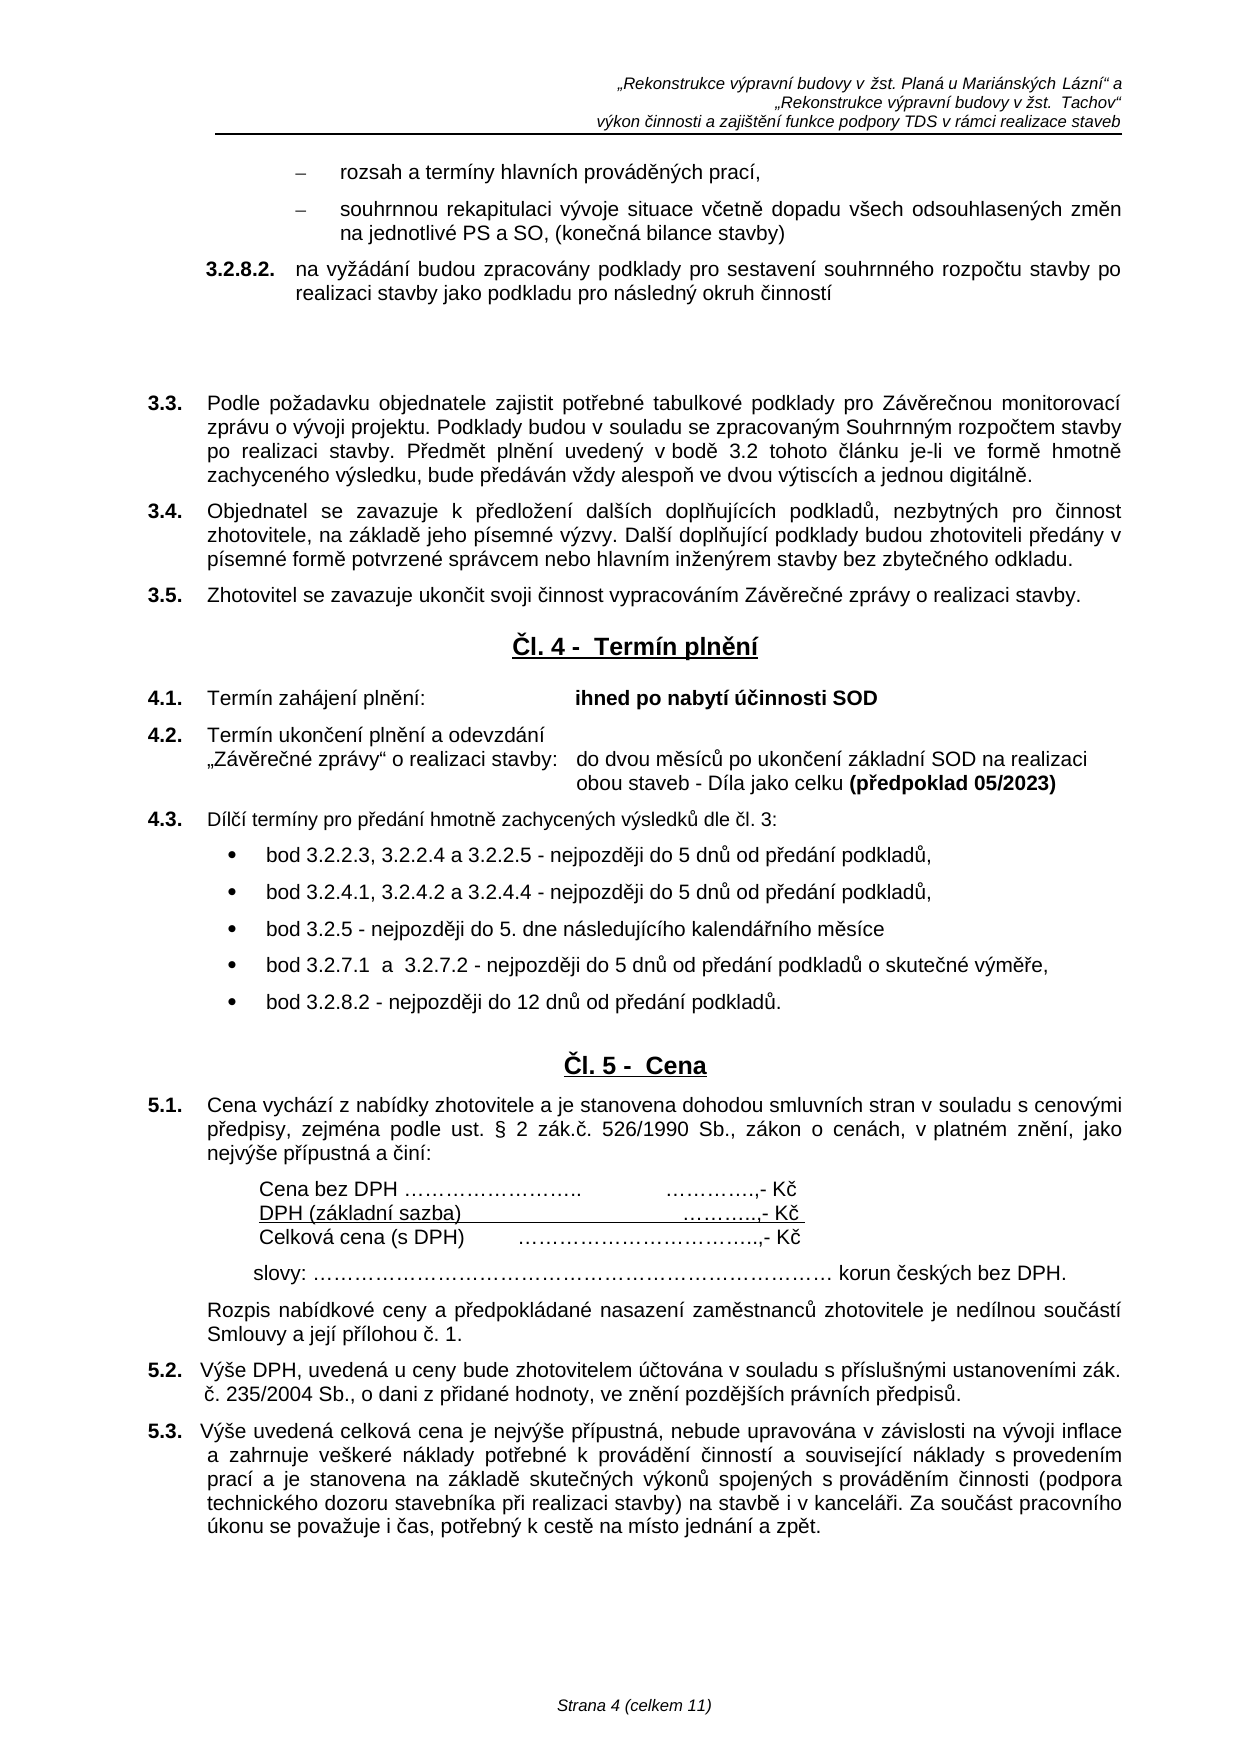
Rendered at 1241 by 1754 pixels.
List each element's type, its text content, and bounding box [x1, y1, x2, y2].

list Dílčí termíny pro předání hmotně zachycených výsledků dle čl. 3: [148, 807, 1122, 831]
text Celková cena (s DPH) ……………………………..,- Kč [207, 1225, 1122, 1249]
list bod 3.2.2.3, 3.2.2.4 a 3.2.2.5 - nejpozději do 5 dnů od předání podkladů, [228, 843, 1122, 867]
list Zhotovitel se zavazuje ukončit svoji činnost vypracováním Závěrečné zprávy o realizaci stavby. [148, 583, 1122, 607]
list Podle požadavku objednatele zajistit potřebné tabulkové podklady pro Závěrečnou monitorovací zprávu o vývoji projektu. Podklady budou v souladu se zpracovaným Souhrnným rozpočtem stavby po realizaci stavby. Předmět plnění uvedený v bodě 3.2 tohoto článku je-li ve formě hmotně zachyceného výsledku, bude předáván vždy alespoň ve dvou výtiscích a jednou digitálně. [148, 391, 1122, 486]
list souhrnnou rekapitulaci vývoje situace včetně dopadu všech odsouhlasených změn na jednotlivé PS a SO, (konečná bilance stavby) [295, 197, 1122, 245]
text Rozpis nabídkové ceny a předpokládané nasazení zaměstnanců zhotovitele je nedílnou součástí Smlouvy a její přílohou č. 1. [207, 1298, 1122, 1346]
list bod 3.2.4.1, 3.2.4.2 a 3.2.4.4 - nejpozději do 5 dnů od předání podkladů, [228, 880, 1122, 904]
subtitle Čl. 4 - Termín plnění [148, 632, 1122, 661]
list Termín ukončení plnění a odevzdání [148, 722, 1122, 746]
list Výše uvedená celková cena je nejvýše přípustná, nebude upravována v závislosti na vývoji inflace a zahrnuje veškeré náklady potřebné k provádění činností a související náklady s provedením prací a je stanovena na základě skutečných výkonů spojených s prováděním činnosti (podpora technického dozoru stavebníka při realizaci stavby) na stavbě i v kanceláři. Za součást pracovního úkonu se považuje i čas, potřebný k cestě na místo jednání a zpět. [148, 1418, 1122, 1538]
list Cena vychází z nabídky zhotovitele a je stanovena dohodou smluvních stran v souladu s cenovými předpisy, zejména podle ust. § 2 zák.č. 526/1990 Sb., zákon o cenách, v platném znění, jako nejvýše přípustná a činí: [148, 1092, 1122, 1164]
text slovy: ………………………………………………………………… korun českých bez DPH. [207, 1261, 1122, 1285]
list rozsah a termíny hlavních prováděných prací, [295, 160, 1122, 184]
list Objednatel se zavazuje k předložení dalších doplňujících podkladů, nezbytných pro činnost zhotovitele, na základě jeho písemné výzvy. Další doplňující podklady budou zhotoviteli předány v písemné formě potvrzené správcem nebo hlavním inženýrem stavby bez zbytečného odkladu. [148, 499, 1122, 571]
text Cena bez DPH …………………….. ………….,- Kč [207, 1177, 1122, 1201]
subtitle Čl. 5 - Cena [148, 1051, 1122, 1080]
list bod 3.2.7.1 a 3.2.7.2 - nejpozději do 5 dnů od předání podkladů o skutečné výměře, [228, 953, 1122, 977]
list na vyžádání budou zpracovány podklady pro sestavení souhrnného rozpočtu stavby po realizaci stavby jako podkladu pro následný okruh činností [206, 257, 1122, 305]
text DPH (základní sazba) ………..,- Kč [207, 1201, 1122, 1225]
text „Závěrečné zprávy“ o realizaci stavby: do dvou měsíců po ukončení základní SOD na realizaci obou staveb - Díla jako celku (předpoklad 05/2023) [207, 746, 1122, 794]
list bod 3.2.5 - nejpozději do 5. dne následujícího kalendářního měsíce [228, 916, 1122, 941]
list Termín zahájení plnění: ihned po nabytí účinnosti SOD [148, 686, 1122, 710]
list Výše DPH, uvedená u ceny bude zhotovitelem účtována v souladu s příslušnými ustanoveními zák. č. 235/2004 Sb., o dani z přidané hodnoty, ve znění pozdějších právních předpisů. [148, 1358, 1122, 1406]
list bod 3.2.8.2 - nejpozději do 12 dnů od předání podkladů. [228, 989, 1122, 1014]
